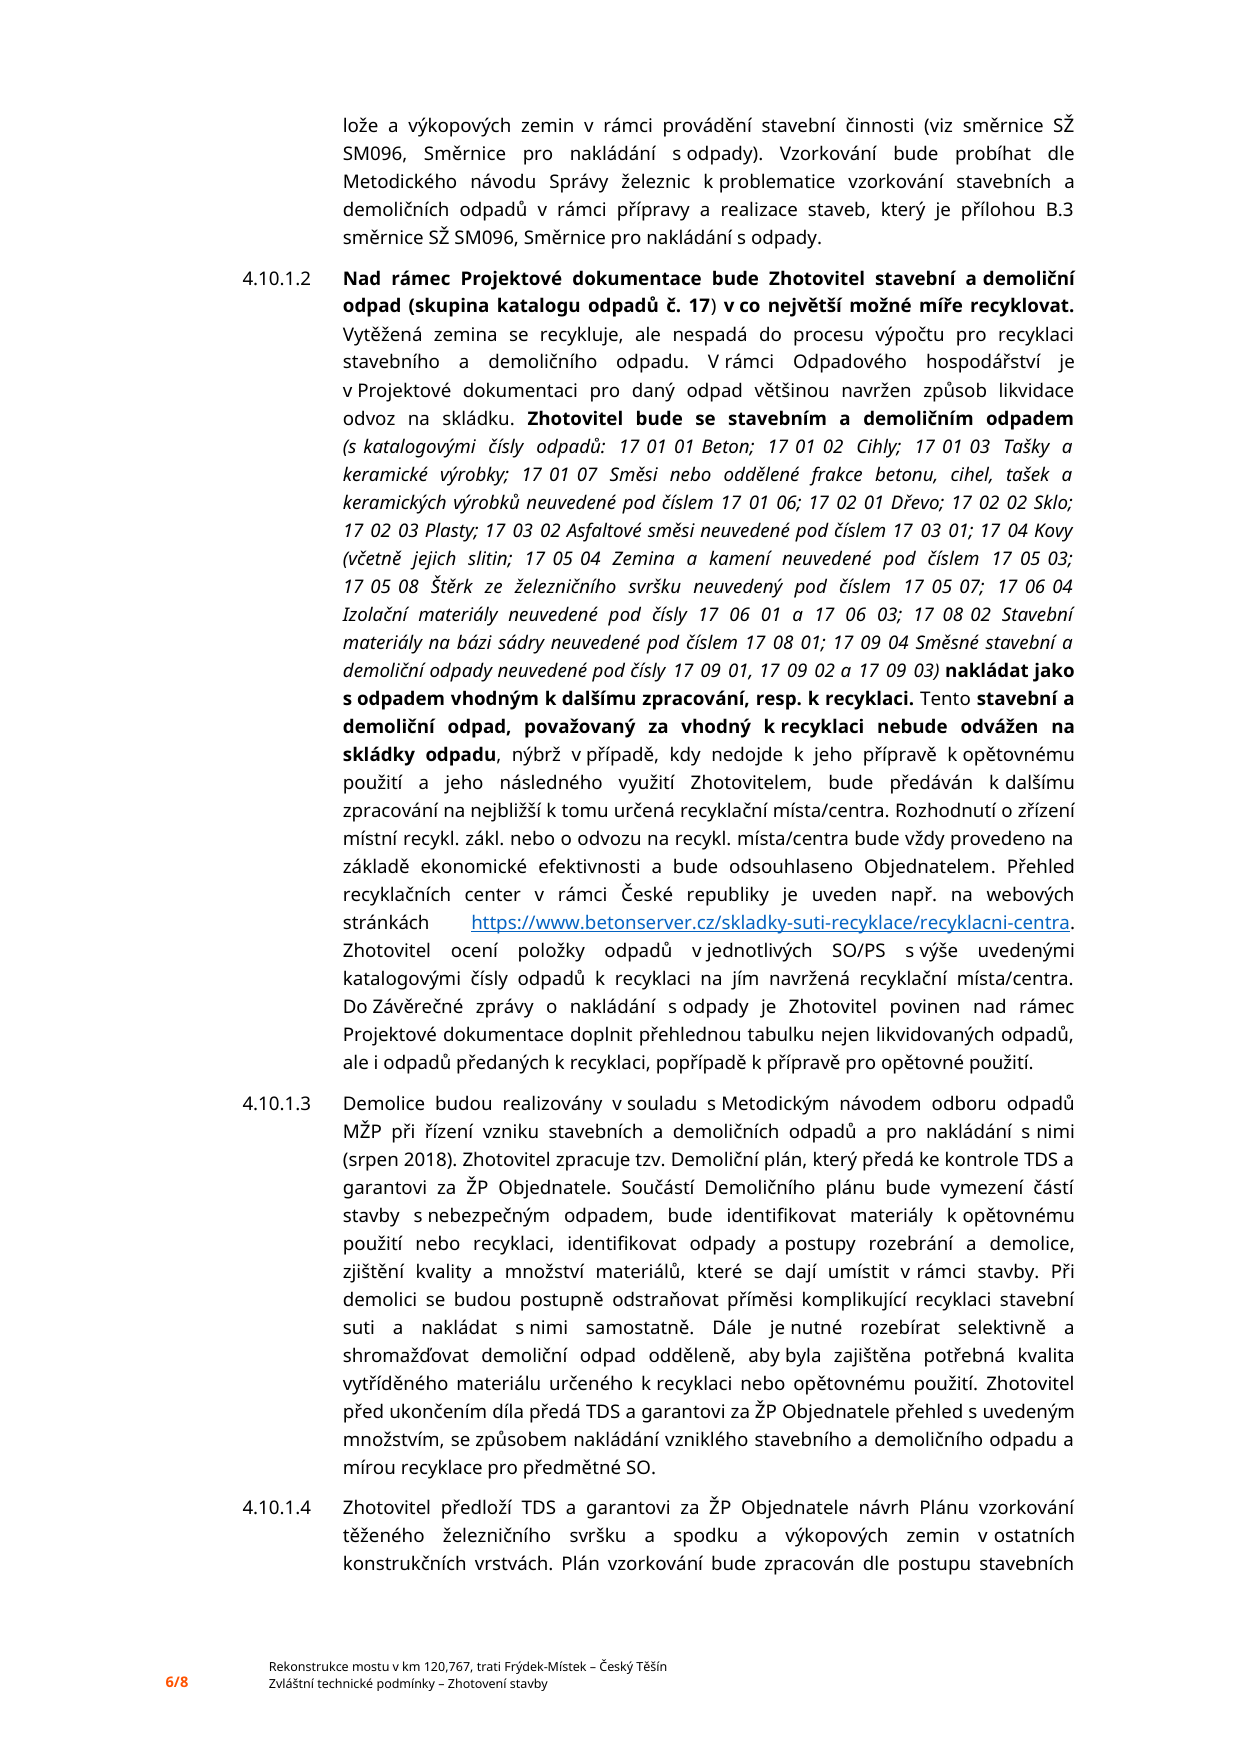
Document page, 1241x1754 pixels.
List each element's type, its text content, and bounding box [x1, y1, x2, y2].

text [242, 112, 1075, 250]
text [242, 1495, 1075, 1576]
text Nad rámec Projektové dokumentace bude Zhotovitel stavební a demoliční odpad (skupina katalogu odpadů č. 17) v co největší možné míře recyklovat. Vytěžená zemina se recykluje, ale nespadá do procesu výpočtu pro recyklaci stavebního a demoličního odpadu. V rámci Odpadového hospodářství je v Projektové dokumentaci pro daný odpad většinou navržen způsob likvidace odvoz na skládku. Zhotovitel bude se stavebním a demoličním odpadem (s katalogovými čísly odpadů: 17 01 01 Beton; 17 01 02 Cihly; 17 01 03 Tašky a keramické výrobky; 17 01 07 Směsi nebo oddělené frakce betonu, cihel, tašek a keramických výrobků neuvedené pod číslem 17 01 06; 17 02 01 Dřevo; 17 02 02 Sklo; 17 02 03 Plasty; 17 03 02 Asfaltové směsi neuvedené pod číslem 17 03 01; 17 04 Kovy (včetně jejich slitin; 17 05 04 Zemina a kamení neuvedené pod číslem 17 05 03; 17 05 08 Štěrk ze železničního svršku neuvedený pod číslem 17 05 07; 17 06 04 Izolační materiály neuvedené pod čísly 17 06 01 a 17 06 03; 17 08 02 Stavební materiály na bázi sádry neuvedené pod číslem 17 08 01; 17 09 04 Směsné stavební a demoliční odpady neuvedené pod čísly 17 09 01, 17 09 02 a 17 09 03) nakládat jako s odpadem vhodným k dalšímu zpracování, resp. k recyklaci. Tento stavební a demoliční odpad, považovaný za vhodný k recyklaci nebude odvážen na skládky odpadu, nýbrž v případě, kdy nedojde k jeho přípravě k opětovnému použití a jeho následného využití Zhotovitelem, bude předáván k dalšímu zpracování na nejbližší k tomu určená recyklační místa/centra. Rozhodnutí o zřízení místní recykl. zákl. nebo o odvozu na recykl. místa/centra bude vždy provedeno na základě ekonomické efektivnosti a bude odsouhlaseno Objednatelem. Přehled recyklačních center v rámci České republiky je uveden např. na webových stránkách https://www.betonserver.cz/skladky-suti-recyklace/recyklacni-centra. Zhotovitel ocení položky odpadů v jednotlivých SO/PS s výše uvedenými katalogovými čísly odpadů k recyklaci na jím navržená recyklační místa/centra. Do Závěrečné zprávy o nakládání s odpady je Zhotovitel povinen nad rámec Projektové dokumentace doplnit přehlednou tabulku nejen likvidovaných odpadů, ale i odpadů předaných k recyklaci, popřípadě k přípravě pro opětovné použití. [242, 265, 1075, 1075]
text Demolice budou realizovány v souladu s Metodickým návodem odboru odpadů MŽP při řízení vzniku stavebních a demoličních odpadů a pro nakládání s nimi (srpen 2018). Zhotovitel zpracuje tzv. Demoliční plán, který předá ke kontrole TDS a garantovi za ŽP Objednatele. Součástí Demoličního plánu bude vymezení částí stavby s nebezpečným odpadem, bude identifikovat materiály k opětovnému použití nebo recyklaci, identifikovat odpady a postupy rozebrání a demolice, zjištění kvality a množství materiálů, které se dají umístit v rámci stavby. Při demolici se budou postupně odstraňovat příměsi komplikující recyklaci stavební suti a nakládat s nimi samostatně. Dále je nutné rozebírat selektivně a shromažďovat demoliční odpad odděleně, aby byla zajištěna potřebná kvalita vytříděného materiálu určeného k recyklaci nebo opětovnému použití. Zhotovitel před ukončením díla předá TDS a garantovi za ŽP Objednatele přehled s uvedeným množstvím, se způsobem nakládání vzniklého stavebního a demoličního odpadu a mírou recyklace pro předmětné SO. [242, 1090, 1075, 1480]
